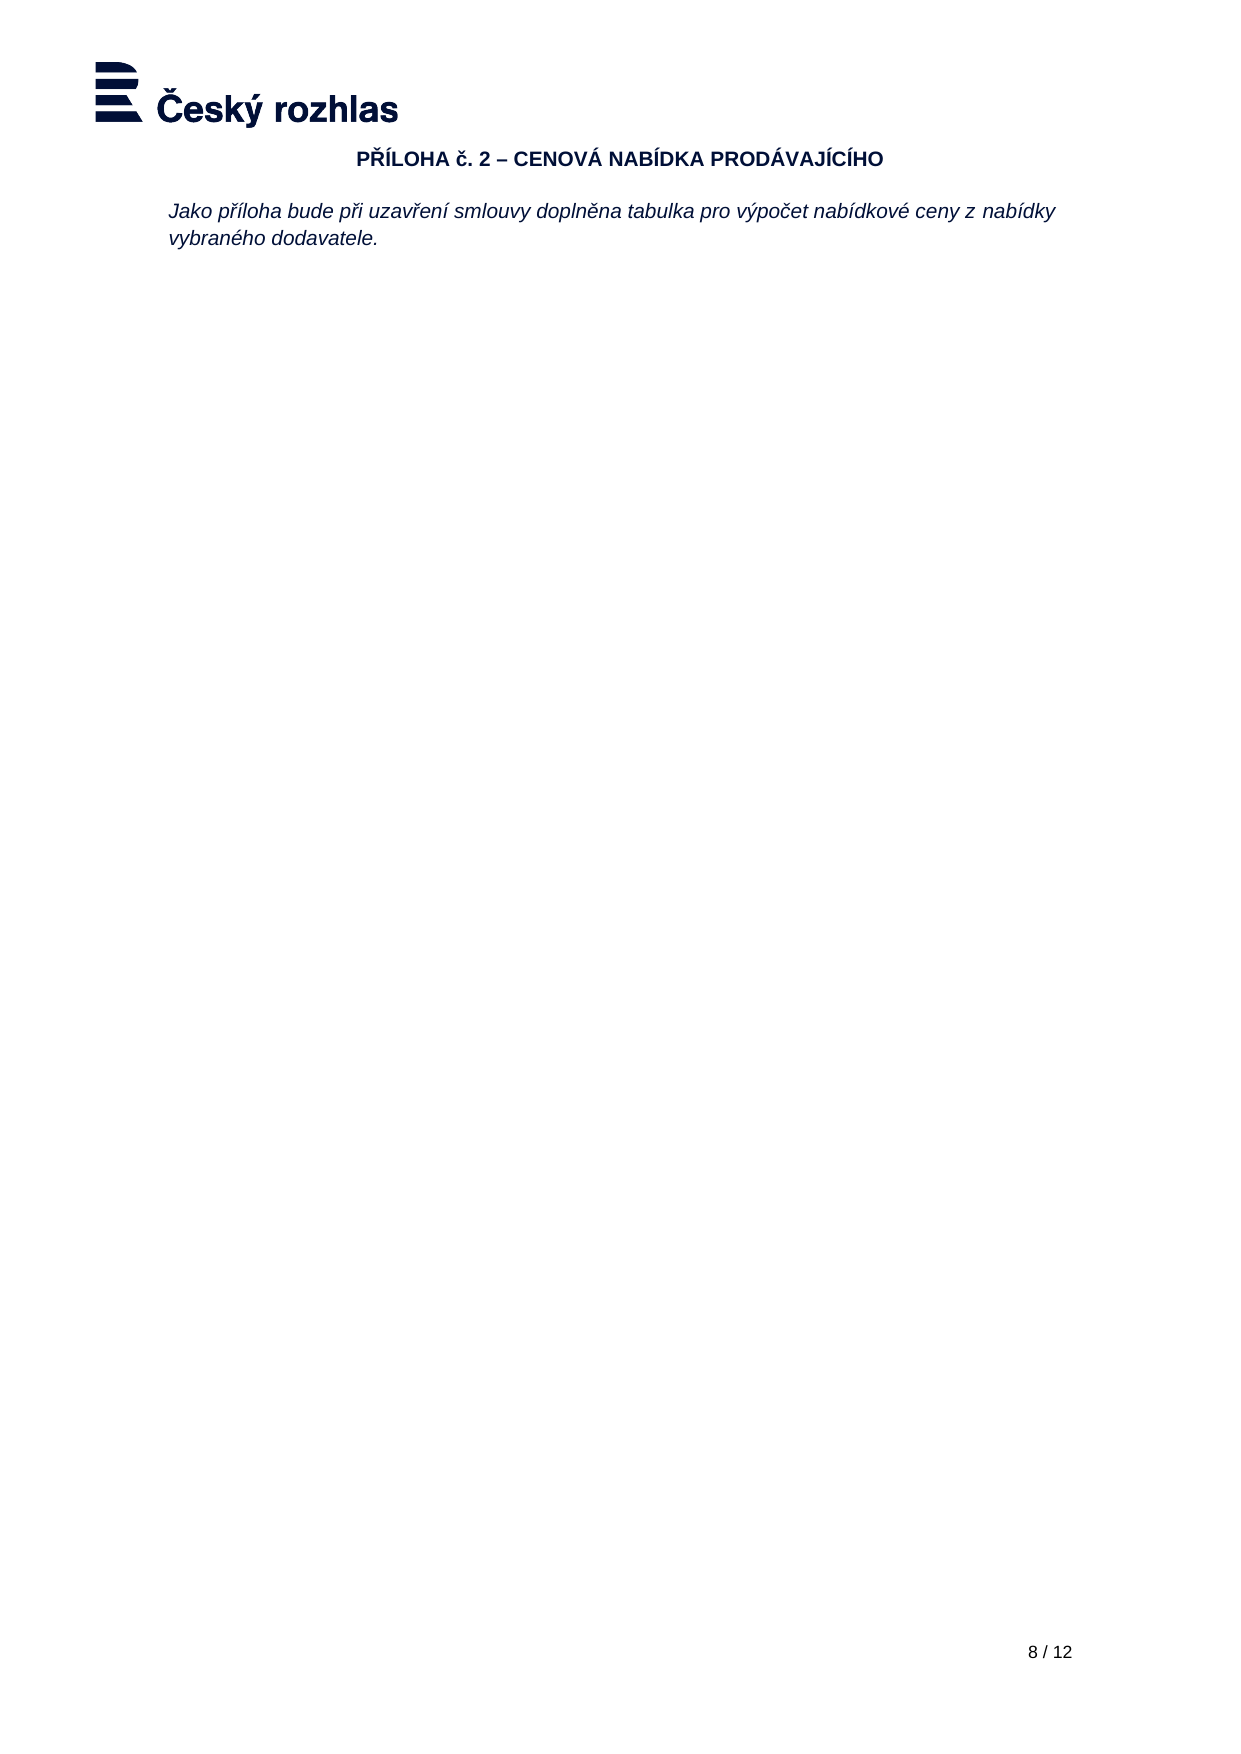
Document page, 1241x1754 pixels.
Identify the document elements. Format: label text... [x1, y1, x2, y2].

text PŘÍLOHA č. 2 – CENOVÁ NABÍDKA PRODÁVAJÍCÍHO [168, 146, 1072, 172]
text Jako příloha bude při uzavření smlouvy doplněna tabulka pro výpočet nabídkové ceny z nabídky vybraného dodavatele. [168, 198, 1072, 250]
picture [95, 62, 398, 128]
